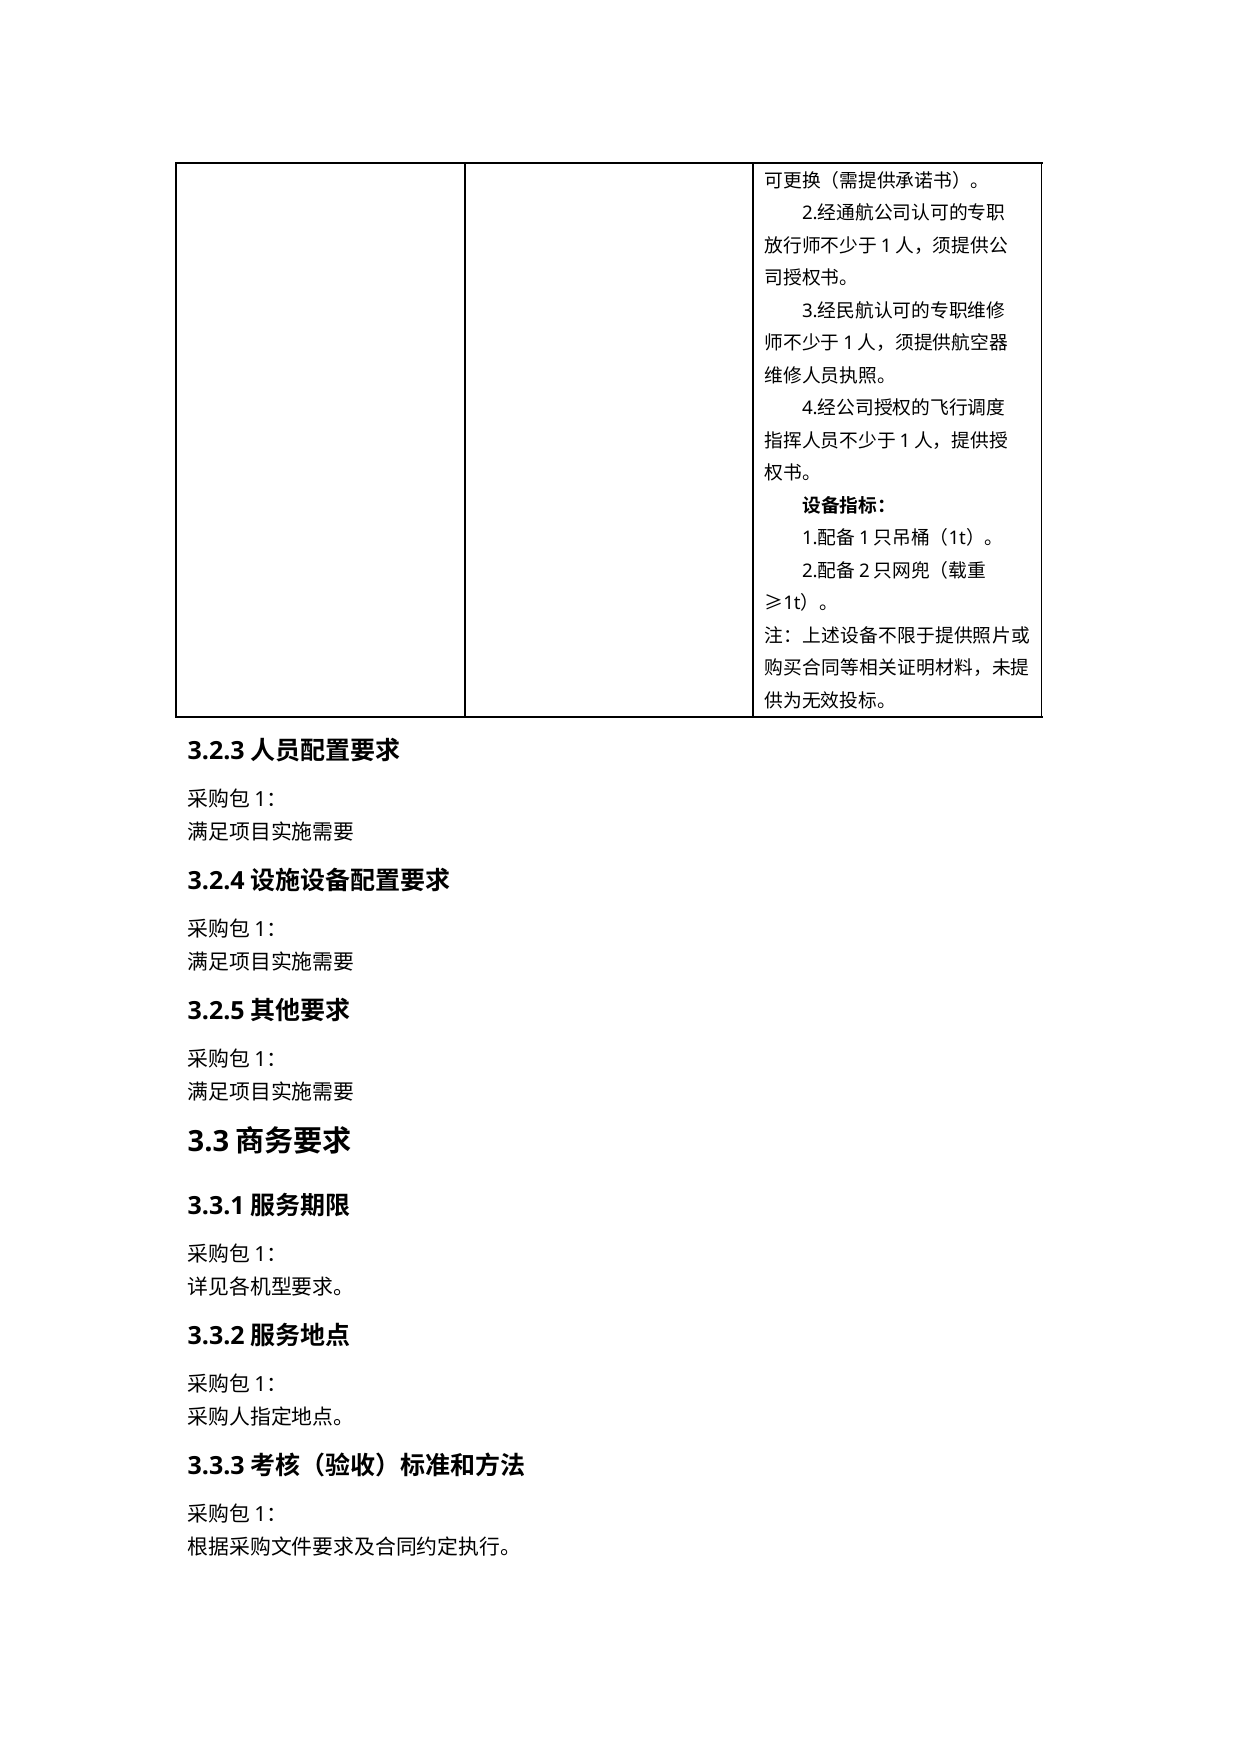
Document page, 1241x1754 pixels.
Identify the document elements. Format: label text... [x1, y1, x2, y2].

text 3.2.4设施设备配置要求 [187, 848, 1053, 913]
text 满足项目实施需要 [187, 815, 1053, 848]
table_cell [466, 164, 752, 716]
text 3.3.3考核（验收）标准和方法 [187, 1433, 1053, 1498]
text 采购包1： [187, 1238, 1053, 1270]
text 详见各机型要求。 [187, 1270, 1053, 1303]
text 3.2.3人员配置要求 [187, 718, 1053, 783]
text 采购人指定地点。 [187, 1400, 1053, 1433]
text 采购包1： [187, 783, 1053, 815]
text 3.2.5其他要求 [187, 978, 1053, 1043]
text 3.3商务要求 [187, 1108, 1053, 1173]
text 3.3.1服务期限 [187, 1173, 1053, 1238]
text 采购包1： [187, 1498, 1053, 1530]
text 采购包1： [187, 913, 1053, 945]
text 根据采购文件要求及合同约定执行。 [187, 1530, 1053, 1563]
text 满足项目实施需要 [187, 945, 1053, 978]
text 满足项目实施需要 [187, 1075, 1053, 1108]
text 采购包1： [187, 1043, 1053, 1075]
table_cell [754, 164, 1041, 716]
table_cell 2 [177, 164, 464, 716]
text 3.3.2服务地点 [187, 1303, 1053, 1368]
text 采购包1： [187, 1368, 1053, 1400]
